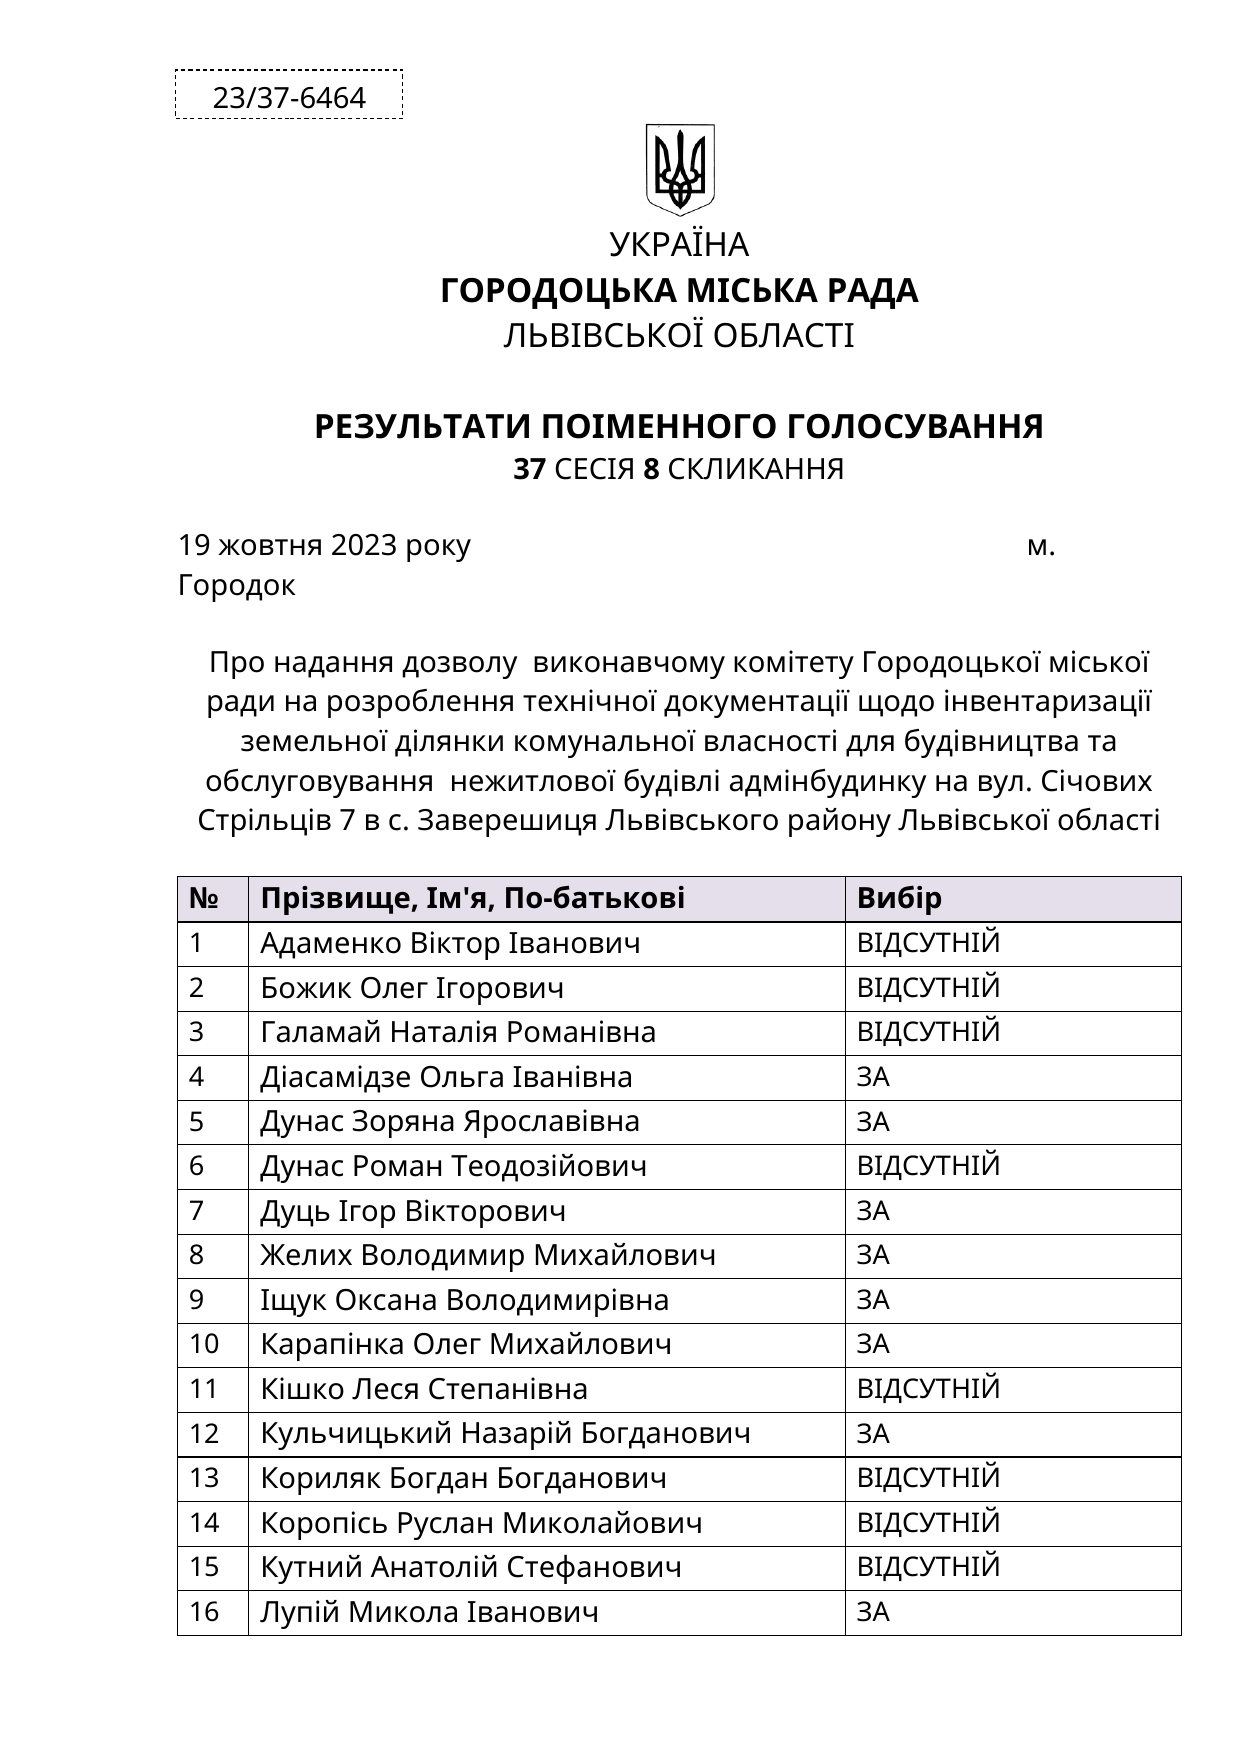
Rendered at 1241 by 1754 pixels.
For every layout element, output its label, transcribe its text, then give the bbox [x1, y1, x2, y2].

table_cell 9 [178, 1279, 248, 1323]
table_cell 13 [178, 1458, 248, 1501]
table_cell ЗА [846, 1591, 1181, 1635]
text ГОРОДОЦЬКА МІСЬКА РАДА [177, 266, 1181, 312]
table_cell ЗА [846, 1101, 1181, 1144]
table_cell Діасамідзе Ольга Іванівна [249, 1056, 845, 1100]
table_cell ЗА [846, 1324, 1181, 1367]
table_cell 4 [178, 1056, 248, 1100]
text Про надання дозволу виконавчому комітету Городоцької міської ради на розроблення технічної документації щодо інвентаризації земельної ділянки комунальної власності для будівництва та обслуговування нежитлової будівлі адмінбудинку на вул. Січових Стрільців 7 в с. Заверешиця Львівського району Львівської області [177, 641, 1181, 839]
table_cell ЗА [846, 1279, 1181, 1323]
text 37 СЕСІЯ 8 СКЛИКАННЯ [177, 448, 1181, 488]
table_cell ВІДСУТНІЙ [846, 1458, 1181, 1501]
table_cell 2 [178, 967, 248, 1011]
table_cell Іщук Оксана Володимирівна [249, 1279, 845, 1323]
table_cell 1 [178, 923, 248, 966]
table_cell Коропісь Руслан Миколайович [249, 1502, 845, 1546]
table_cell ВІДСУТНІЙ [846, 1547, 1181, 1590]
table_cell ВІДСУТНІЙ [846, 1502, 1181, 1546]
table_cell 10 [178, 1324, 248, 1367]
text РЕЗУЛЬТАТИ ПОІМЕННОГО ГОЛОСУВАННЯ [177, 403, 1181, 448]
table_cell ЗА [846, 1235, 1181, 1278]
table_cell Желих Володимир Михайлович [249, 1235, 845, 1278]
table_cell ВІДСУТНІЙ [846, 923, 1181, 966]
table_cell Дунас Роман Теодозійович [249, 1145, 845, 1189]
table_cell Кутний Анатолій Стефанович [249, 1547, 845, 1590]
table_cell 7 [178, 1190, 248, 1233]
table_cell Карапінка Олег Михайлович [249, 1324, 845, 1367]
table_cell Дуць Ігор Вікторович [249, 1190, 845, 1233]
table_cell Лупій Микола Іванович [249, 1591, 845, 1635]
table_cell 12 [178, 1413, 248, 1456]
table_cell ЗА [846, 1413, 1181, 1456]
table_cell Дунас Зоряна Ярославівна [249, 1101, 845, 1144]
table_cell 6 [178, 1145, 248, 1189]
table_cell Кульчицький Назарій Богданович [249, 1413, 845, 1456]
table_cell 14 [178, 1502, 248, 1546]
text ЛЬВІВСЬКОЇ ОБЛАСТІ [177, 312, 1181, 357]
table_header № [178, 877, 248, 921]
table_cell Кориляк Богдан Богданович [249, 1458, 845, 1501]
table_cell ВІДСУТНІЙ [846, 1368, 1181, 1412]
text 19 жовтня 2023 року м. Городок [177, 525, 1181, 604]
table_cell Кішко Леся Степанівна [249, 1368, 845, 1412]
table_header Прізвище, Ім'я, По-батькові [249, 877, 845, 921]
table_cell 16 [178, 1591, 248, 1635]
table_cell ВІДСУТНІЙ [846, 1012, 1181, 1055]
picture [633, 118, 726, 221]
table_cell Божик Олег Ігорович [249, 967, 845, 1011]
table_cell 5 [178, 1101, 248, 1144]
table_cell Галамай Наталія Романівна [249, 1012, 845, 1055]
table_cell ВІДСУТНІЙ [846, 967, 1181, 1011]
table_cell ВІДСУТНІЙ [846, 1145, 1181, 1189]
table_cell ЗА [846, 1056, 1181, 1100]
table_cell Адаменко Віктор Іванович [249, 923, 845, 966]
table_cell 15 [178, 1547, 248, 1590]
table_cell 11 [178, 1368, 248, 1412]
table_header Вибір [846, 877, 1181, 921]
table_cell ЗА [846, 1190, 1181, 1233]
table_cell 3 [178, 1012, 248, 1055]
text УКРАЇНА [177, 221, 1181, 266]
table_cell 8 [178, 1235, 248, 1278]
